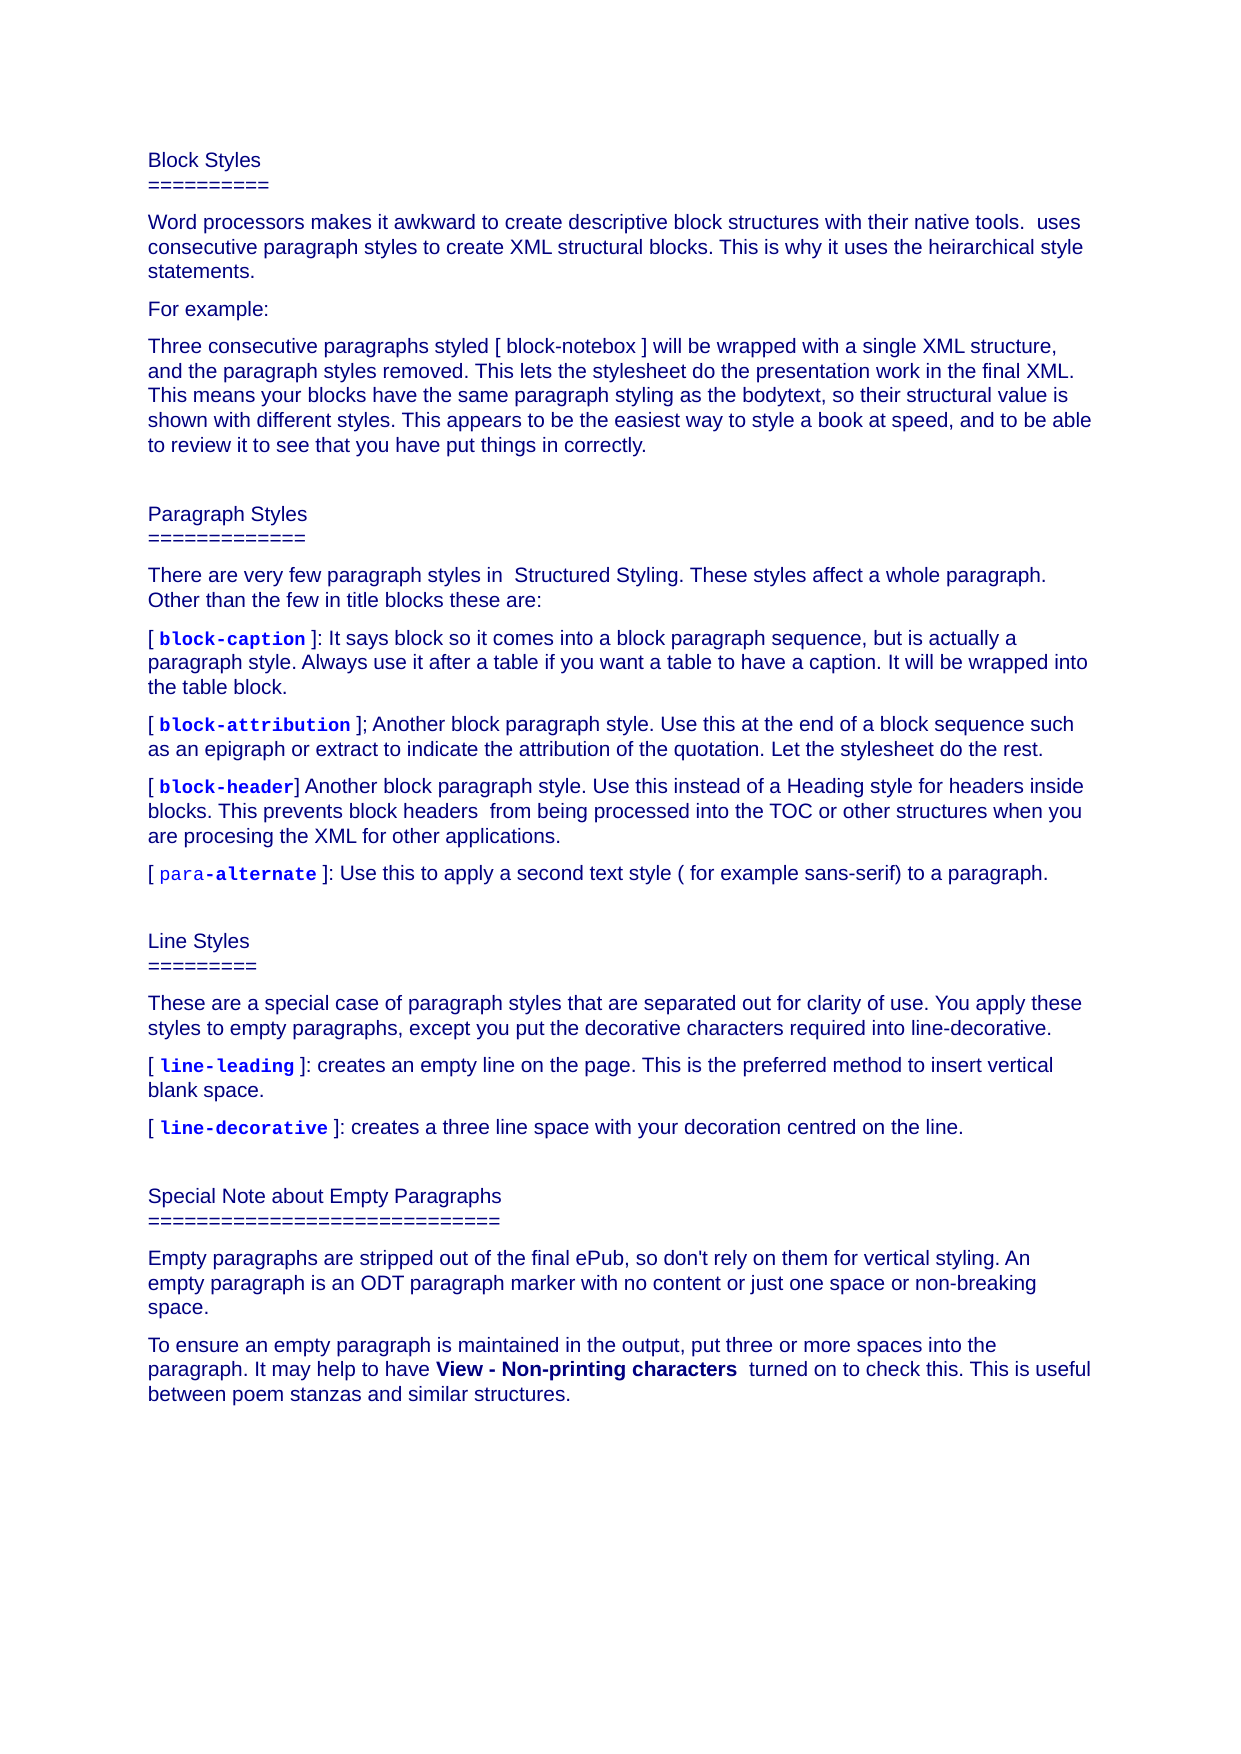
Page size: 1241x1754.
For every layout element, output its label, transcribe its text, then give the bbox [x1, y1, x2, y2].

text For example: [148, 296, 1093, 321]
text Word processors makes it awkward to create descriptive block structures with their native tools. uses consecutive paragraph styles to create XML structural blocks. This is why it uses the heirarchical style statements. [148, 209, 1093, 284]
text [ line-leading ]: creates an empty line on the page. This is the preferred method to insert vertical blank space. [148, 1053, 1093, 1103]
text Empty paragraphs are stripped out of the final ePub, so don't rely on them for vertical styling. An empty paragraph is an ODT paragraph marker with no content or just one space or non-breaking space. [148, 1245, 1093, 1320]
text These are a special case of paragraph styles that are separated out for clarity of use. You apply these styles to empty paragraphs, except you put the decorative characters required into line-decorative. [148, 991, 1093, 1041]
text Special Note about Empty Paragraphs ============================= [148, 1183, 1093, 1233]
text Paragraph Styles ============= [148, 501, 1093, 551]
text To ensure an empty paragraph is maintained in the output, put three or more spaces into the paragraph. It may help to have View - Non-printing characters turned on to check this. This is useful between poem stanzas and similar structures. [148, 1332, 1093, 1407]
text [ block-header] Another block paragraph style. Use this instead of a Heading style for headers inside blocks. This prevents block headers from being processed into the TOC or other structures when you are procesing the XML for other applications. [148, 774, 1093, 848]
text Block Styles ========== [148, 148, 1093, 197]
text [ block-attribution ]; Another block paragraph style. Use this at the end of a block sequence such as an epigraph or extract to indicate the attribution of the quotation. Let the stylesheet do the rest. [148, 712, 1093, 761]
text There are very few paragraph styles in Structured Styling. These styles affect a whole paragraph. Other than the few in title blocks these are: [148, 563, 1093, 613]
text Line Styles ========= [148, 929, 1093, 979]
text [ line-decorative ]: creates a three line space with your decoration centred on the line. [148, 1115, 1093, 1140]
text Three consecutive paragraphs styled [ block-notebox ] will be wrapped with a single XML structure, and the paragraph styles removed. This lets the stylesheet do the presentation work in the final XML. This means your blocks have the same paragraph styling as the bodytext, so their structural value is shown with different styles. This appears to be the easiest way to style a book at speed, and to be able to review it to see that you have put things in correctly. [148, 333, 1093, 457]
text [ para-alternate ]: Use this to apply a second text style ( for example sans-serif) to a paragraph. [148, 861, 1093, 885]
text [ block-caption ]: It says block so it comes into a block paragraph sequence, but is actually a paragraph style. Always use it after a table if you want a table to have a caption. It will be wrapped into the table block. [148, 625, 1093, 699]
